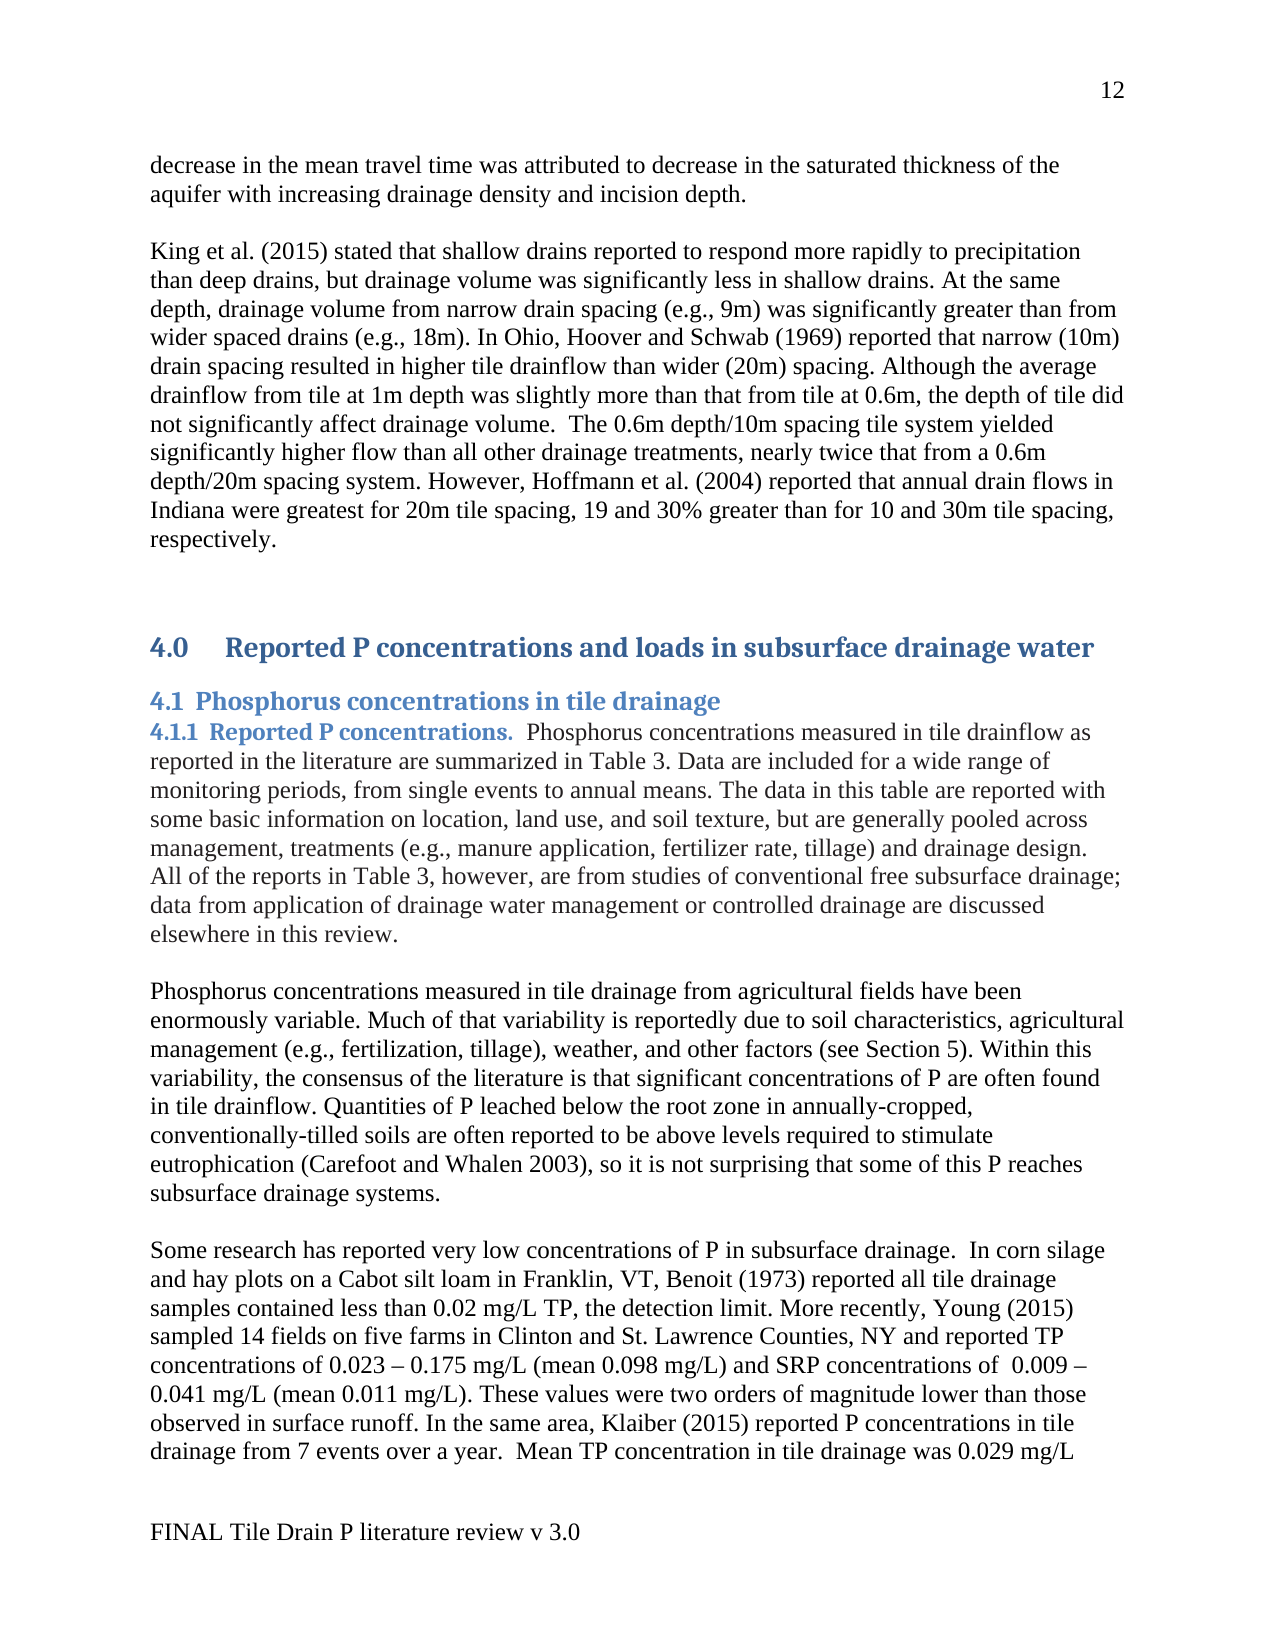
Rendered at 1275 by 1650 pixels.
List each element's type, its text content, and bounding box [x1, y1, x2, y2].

subtitle 4.1 Phosphorus concentrations in tile drainage [150, 686, 1125, 717]
text 4.1.1 Reported P concentrations. Phosphorus concentrations measured in tile drainflow as reported in the literature are summarized in Table 3. Data are included for a wide range of monitoring periods, from single events to annual means. The data in this table are reported with some basic information on location, land use, and soil texture, but are generally pooled across management, treatments (e.g., manure application, fertilizer rate, tillage) and drainage design. All of the reports in Table 3, however, are from studies of conventional free subsurface drainage; data from application of drainage water management or controlled drainage are discussed elsewhere in this review. [150, 717, 1125, 948]
text Phosphorus concentrations measured in tile drainage from agricultural fields have been enormously variable. Much of that variability is reportedly due to soil characteristics, agricultural management (e.g., fertilization, tillage), weather, and other factors (see Section 5). Within this variability, the consensus of the literature is that significant concentrations of P are often found in tile drainflow. Quantities of P leached below the root zone in annually-cropped, conventionally-tilled soils are often reported to be above levels required to stimulate eutrophication (Carefoot and Whalen 2003), so it is not surprising that some of this P reaches subsurface drainage systems. [150, 976, 1125, 1206]
text King et al. (2015) stated that shallow drains reported to respond more rapidly to precipitation than deep drains, but drainage volume was significantly less in shallow drains. At the same depth, drainage volume from narrow drain spacing (e.g., 9m) was significantly greater than from wider spaced drains (e.g., 18m). In Ohio, Hoover and Schwab (1969) reported that narrow (10m) drain spacing resulted in higher tile drainflow than wider (20m) spacing. Although the average drainflow from tile at 1m depth was slightly more than that from tile at 0.6m, the depth of tile did not significantly affect drainage volume. The 0.6m depth/10m spacing tile system yielded significantly higher flow than all other drainage treatments, nearly twice that from a 0.6m depth/20m spacing system. However, Hoffmann et al. (2004) reported that annual drain flows in Indiana were greatest for 20m tile spacing, 19 and 30% greater than for 10 and 30m tile spacing, respectively. [150, 236, 1125, 552]
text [150, 150, 1125, 207]
subtitle 4.0 Reported P concentrations and loads in subsurface drainage water [150, 631, 1125, 665]
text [150, 1235, 1125, 1465]
